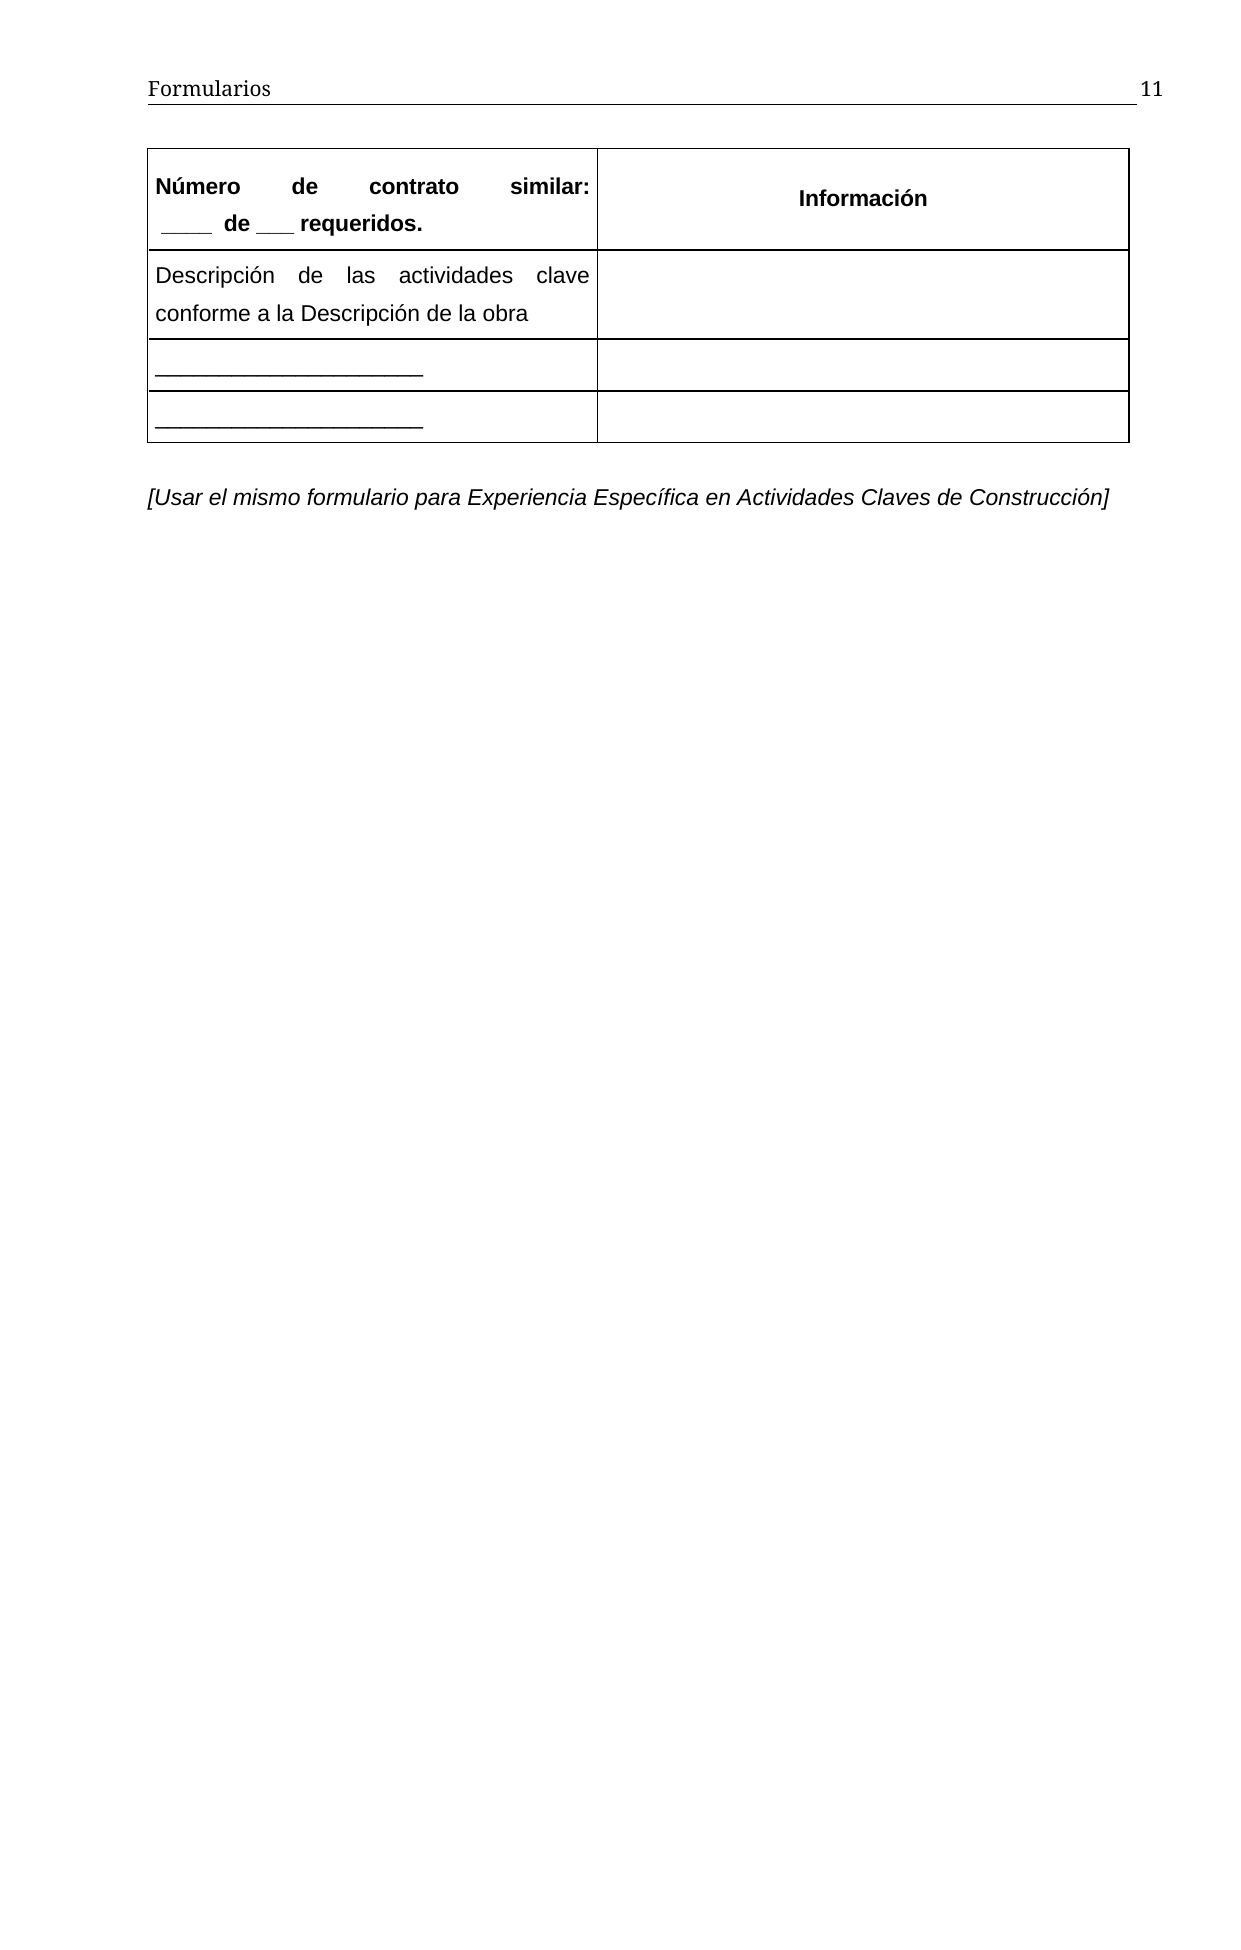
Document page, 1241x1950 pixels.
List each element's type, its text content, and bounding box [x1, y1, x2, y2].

table_cell [598, 251, 1128, 338]
table_cell [598, 392, 1128, 441]
table_cell _____________________ [148, 391, 597, 441]
text [Usar el mismo formulario para Experiencia Específica en Actividades Claves de Construcción] [148, 484, 1137, 511]
table_header Información [598, 149, 1128, 249]
table_cell [598, 340, 1128, 390]
table_header Número de contrato similar: ____ de ___ requeridos. [148, 149, 597, 249]
table_cell Descripción de las actividades clave conforme a la Descripción de la obra [148, 250, 597, 338]
table_cell _____________________ [148, 339, 597, 390]
